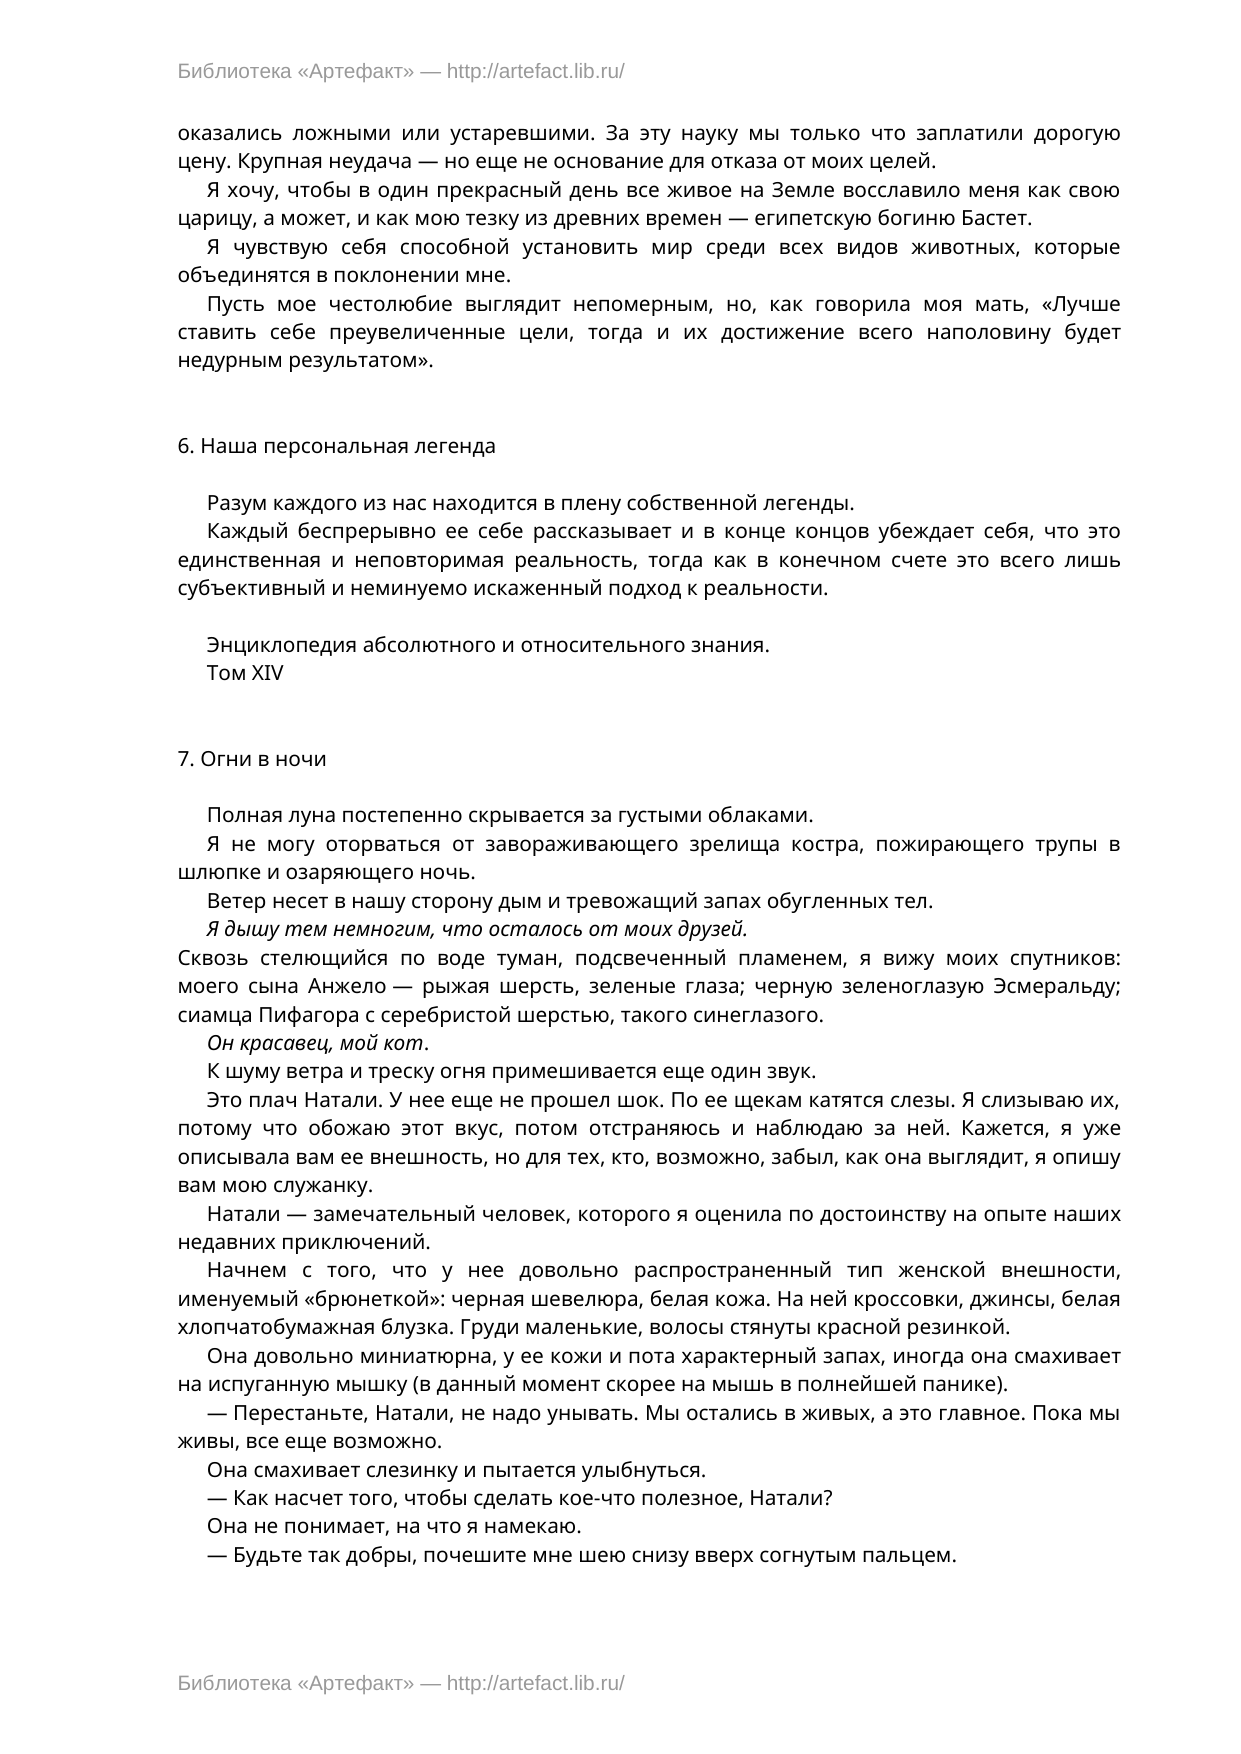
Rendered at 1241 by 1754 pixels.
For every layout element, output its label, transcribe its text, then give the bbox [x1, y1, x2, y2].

text Натали — замечательный человек, которого я оценила по достоинству на опыте наших недавних приключений. [177, 1199, 1122, 1256]
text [177, 118, 1122, 175]
text Начнем с того, что у нее довольно распространенный тип женской внешности, именуемый «брюнеткой»: черная шевелюра, белая кожа. На ней кроссовки, джинсы, белая хлопчатобумажная блузка. Груди маленькие, волосы стянуты красной резинкой. [177, 1256, 1122, 1341]
text Я дышу тем немногим, что осталось от моих друзей. Сквозь стелющийся по воде туман, подсвеченный пламенем, я вижу моих спутников: моего сына Анжело — рыжая шерсть, зеленые глаза; черную зеленоглазую Эсмеральду; сиамца Пифагора с серебристой шерстью, такого синеглазого. [177, 914, 1122, 1028]
text Это плач Натали. У нее еще не прошел шок. По ее щекам катятся слезы. Я слизываю их, потому что обожаю этот вкус, потом отстраняюсь и наблюдаю за ней. Кажется, я уже описывала вам ее внешность, но для тех, кто, возможно, забыл, как она выглядит, я опишу вам мою служанку. [177, 1085, 1122, 1199]
text — Как насчет того, чтобы сделать кое-что полезное, Натали? [177, 1483, 1122, 1512]
text Энциклопедия абсолютного и относительного знания. [177, 630, 1122, 658]
subtitle 6. Наша персональная легенда [177, 431, 1122, 459]
text Том XIV [177, 658, 1122, 687]
text — Будьте так добры, почешите мне шею снизу вверх согнутым пальцем. [177, 1540, 1122, 1568]
text Он красавец, мой кот. [177, 1028, 1122, 1057]
text Разум каждого из нас находится в плену собственной легенды. [177, 488, 1122, 516]
text Я не могу оторваться от завораживающего зрелища костра, пожирающего трупы в шлюпке и озаряющего ночь. [177, 829, 1122, 886]
text — Перестаньте, Натали, не надо унывать. Мы остались в живых, а это главное. Пока мы живы, все еще возможно. [177, 1398, 1122, 1455]
text Пусть мое честолюбие выглядит непомерным, но, как говорила моя мать, «Лучше ставить себе преувеличенные цели, тогда и их достижение всего наполовину будет недурным результатом». [177, 289, 1122, 374]
text Ветер несет в нашу сторону дым и тревожащий запах обугленных тел. [177, 886, 1122, 914]
text Она не понимает, на что я намекаю. [177, 1512, 1122, 1540]
text Полная луна постепенно скрывается за густыми облаками. [177, 801, 1122, 829]
text Каждый беспрерывно ее себе рассказывает и в конце концов убеждает себя, что это единственная и неповторимая реальность, тогда как в конечном счете это всего лишь субъективный и неминуемо искаженный подход к реальности. [177, 516, 1122, 602]
text К шуму ветра и треску огня примешивается еще один звук. [177, 1057, 1122, 1085]
text Я хочу, чтобы в один прекрасный день все живое на Земле восславило меня как свою царицу, а может, и как мою тезку из древних времен — египетскую богиню Бастет. [177, 175, 1122, 232]
text Я чувствую себя способной установить мир среди всех видов животных, которые объединятся в поклонении мне. [177, 232, 1122, 289]
text Она довольно миниатюрна, у ее кожи и пота характерный запах, иногда она смахивает на испуганную мышку (в данный момент скорее на мышь в полнейшей панике). [177, 1341, 1122, 1398]
text Она смахивает слезинку и пытается улыбнуться. [177, 1455, 1122, 1483]
subtitle 7. Огни в ночи [177, 744, 1122, 772]
